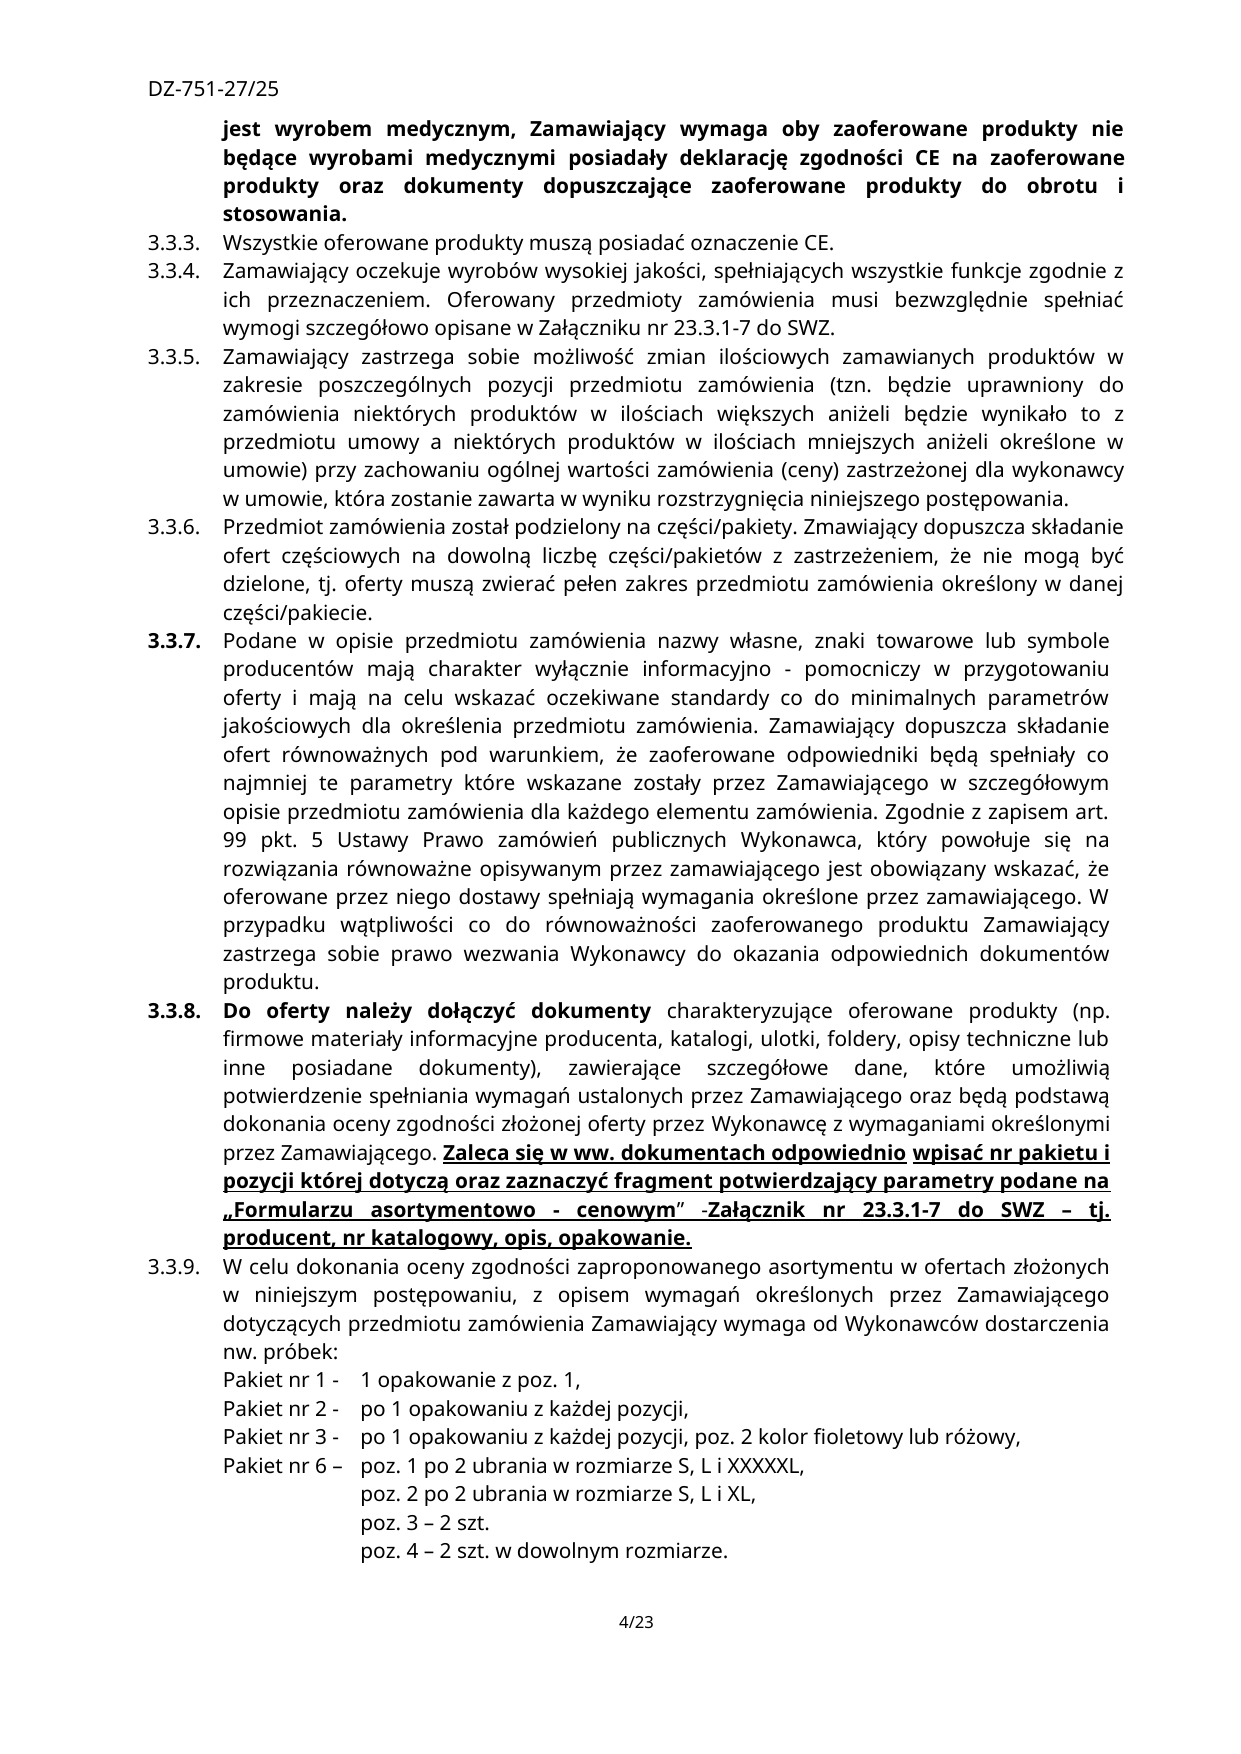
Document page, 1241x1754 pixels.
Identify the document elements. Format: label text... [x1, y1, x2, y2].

list Podane w opisie przedmiotu zamówienia nazwy własne, znaki towarowe lub symbole producentów mają charakter wyłącznie informacyjno - pomocniczy w przygotowaniu oferty i mają na celu wskazać oczekiwane standardy co do minimalnych parametrów jakościowych dla określenia przedmiotu zamówienia. Zamawiający dopuszcza składanie ofert równoważnych pod warunkiem, że zaoferowane odpowiedniki będą spełniały co najmniej te parametry które wskazane zostały przez Zamawiającego w szczegółowym opisie przedmiotu zamówienia dla każdego elementu zamówienia. Zgodnie z zapisem art. 99 pkt. 5 Ustawy Prawo zamówień publicznych Wykonawca, który powołuje się na rozwiązania równoważne opisywanym przez zamawiającego jest obowiązany wskazać, że oferowane przez niego dostawy spełniają wymagania określone przez zamawiającego. W przypadku wątpliwości co do równoważności zaoferowanego produktu Zamawiający zastrzega sobie prawo wezwania Wykonawcy do okazania odpowiednich dokumentów produktu. [148, 626, 1110, 996]
list Zamawiający zastrzega sobie możliwość zmian ilościowych zamawianych produktów w zakresie poszczególnych pozycji przedmiotu zamówienia (tzn. będzie uprawniony do zamówienia niektórych produktów w ilościach większych aniżeli będzie wynikało to z przedmiotu umowy a niektórych produktów w ilościach mniejszych aniżeli określone w umowie) przy zachowaniu ogólnej wartości zamówienia (ceny) zastrzeżonej dla wykonawcy w umowie, która zostanie zawarta w wyniku rozstrzygnięcia niniejszego postępowania. [148, 342, 1125, 512]
list W celu dokonania oceny zgodności zaproponowanego asortymentu w ofertach złożonych w niniejszym postępowaniu, z opisem wymagań określonych przez Zamawiającego dotyczących przedmiotu zamówienia Zamawiający wymaga od Wykonawców dostarczenia nw. próbek: [148, 1252, 1110, 1366]
text Pakiet nr 1 - 1 opakowanie z poz. 1, [223, 1366, 1110, 1394]
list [148, 114, 1125, 228]
text poz. 3 – 2 szt. [293, 1508, 1110, 1536]
text poz. 4 – 2 szt. w dowolnym rozmiarze. [293, 1536, 1110, 1564]
list Do oferty należy dołączyć dokumenty charakteryzujące oferowane produkty (np. firmowe materiały informacyjne producenta, katalogi, ulotki, foldery, opisy techniczne lub inne posiadane dokumenty), zawierające szczegółowe dane, które umożliwią potwierdzenie spełniania wymagań ustalonych przez Zamawiającego oraz będą podstawą dokonania oceny zgodności złożonej oferty przez Wykonawcę z wymaganiami określonymi przez Zamawiającego. Zaleca się w ww. dokumentach odpowiednio wpisać nr pakietu i pozycji której dotyczą oraz zaznaczyć fragment potwierdzający parametry podane na „Formularzu asortymentowo - cenowym” -Załącznik nr 23.3.1-7 do SWZ – tj. producent, nr katalogowy, opis, opakowanie. [148, 996, 1110, 1252]
text Pakiet nr 6 – poz. 1 po 2 ubrania w rozmiarze S, L i XXXXXL, [223, 1451, 1110, 1479]
text poz. 2 po 2 ubrania w rozmiarze S, L i XL, [293, 1479, 1110, 1508]
list Zamawiający oczekuje wyrobów wysokiej jakości, spełniających wszystkie funkcje zgodnie z ich przeznaczeniem. Oferowany przedmioty zamówienia musi bezwzględnie spełniać wymogi szczegółowo opisane w Załączniku nr 23.3.1-7 do SWZ. [148, 256, 1125, 342]
list Przedmiot zamówienia został podzielony na części/pakiety. Zmawiający dopuszcza składanie ofert częściowych na dowolną liczbę części/pakietów z zastrzeżeniem, że nie mogą być dzielone, tj. oferty muszą zwierać pełen zakres przedmiotu zamówienia określony w danej części/pakiecie. [148, 512, 1125, 626]
list Wszystkie oferowane produkty muszą posiadać oznaczenie CE. [148, 228, 1125, 256]
text Pakiet nr 3 - po 1 opakowaniu z każdej pozycji, poz. 2 kolor fioletowy lub różowy, [223, 1422, 1110, 1451]
text Pakiet nr 2 - po 1 opakowaniu z każdej pozycji, [223, 1394, 1110, 1422]
